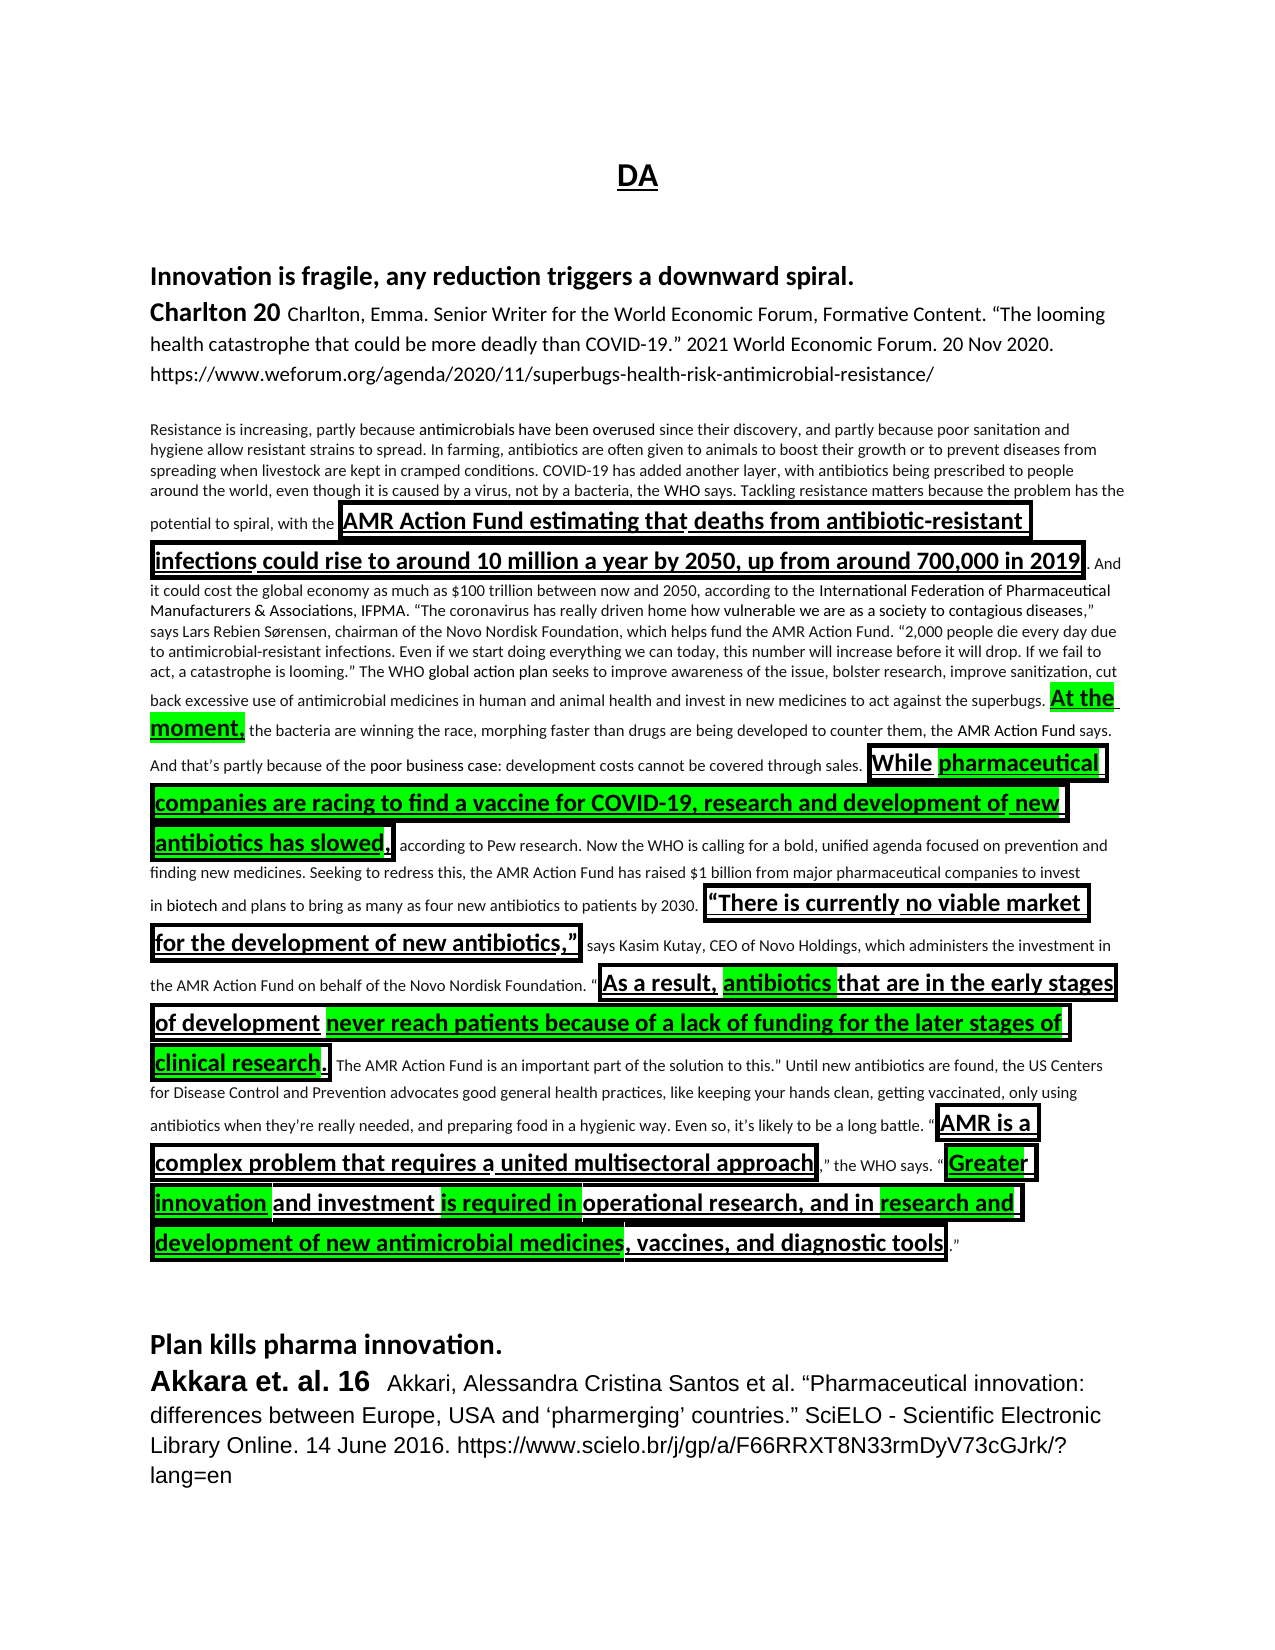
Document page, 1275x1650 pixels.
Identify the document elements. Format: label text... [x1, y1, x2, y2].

subtitle DA [150, 154, 1125, 195]
text Akkara et. al. 16 Akkari, Alessandra Cristina Santos et al. “Pharmaceutical innovation: differences between Europe, USA and ‘pharmerging’ countries.” SciELO - Scientific Electronic Library Online. 14 June 2016. https://www.scielo.br/j/gp/a/F66RRXT8N33rmDyV73cGJrk/?lang=en [150, 1364, 1125, 1488]
text Charlton 20 Charlton, Emma. Senior Writer for the World Economic Forum, Formative Content. “The looming health catastrophe that could be more deadly than COVID-19.” 2021 World Economic Forum. 20 Nov 2020. https://www.weforum.org/agenda/2020/11/superbugs-health-risk-antimicrobial-resistance/ [150, 295, 1125, 386]
text Resistance is increasing, partly because antimicrobials have been overused since their discovery, and partly because poor sanitation and hygiene allow resistant strains to spread. In farming, antibiotics are often given to animals to boost their growth or to prevent diseases from spreading when livestock are kept in cramped conditions. COVID-19 has added another layer, with antibiotics being prescribed to people around the world, even though it is caused by a virus, not by a bacteria, the WHO says. Tackling resistance matters because the problem has the potential to spiral, with the AMR Action Fund estimating that deaths from antibiotic-resistant infections could rise to around 10 million a year by 2050, up from around 700,000 in 2019. And it could cost the global economy as much as $100 trillion between now and 2050, according to the International Federation of Pharmaceutical Manufacturers & Associations, IFPMA. “The coronavirus has really driven home how vulnerable we are as a society to contagious diseases,” says Lars Rebien Sørensen, chairman of the Novo Nordisk Foundation, which helps fund the AMR Action Fund. “2,000 people die every day due to antimicrobial-resistant infections. Even if we start doing everything we can today, this number will increase before it will drop. If we fail to act, a catastrophe is looming.” The WHO global action plan seeks to improve awareness of the issue, bolster research, improve sanitization, cut back excessive use of antimicrobial medicines in human and animal health and invest in new medicines to act against the superbugs. At the moment, the bacteria are winning the race, morphing faster than drugs are being developed to counter them, the AMR Action Fund says. And that’s partly because of the poor business case: development costs cannot be covered through sales. While pharmaceutical companies are racing to find a vaccine for COVID-19, research and development of new antibiotics has slowed, according to Pew research. Now the WHO is calling for a bold, unified agenda focused on prevention and finding new medicines. Seeking to redress this, the AMR Action Fund has raised $1 billion from major pharmaceutical companies to invest in biotech and plans to bring as many as four new antibiotics to patients by 2030. “There is currently no viable market for the development of new antibiotics,” says Kasim Kutay, CEO of Novo Holdings, which administers the investment in the AMR Action Fund on behalf of the Novo Nordisk Foundation. “As a result, antibiotics that are in the early stages of development never reach patients because of a lack of funding for the later stages of clinical research. The AMR Action Fund is an important part of the solution to this.” Until new antibiotics are found, the US Centers for Disease Control and Prevention advocates good general health practices, like keeping your hands clean, getting vaccinated, only using antibiotics when they’re really needed, and preparing food in a hygienic way. Even so, it’s likely to be a long battle. “AMR is a complex problem that requires a united multisectoral approach,” the WHO says. “Greater innovation and investment is required in operational research, and in research and development of new antimicrobial medicines, vaccines, and diagnostic tools.” [150, 419, 1125, 1262]
subtitle Plan kills pharma innovation. [150, 1326, 1125, 1361]
subtitle Innovation is fragile, any reduction triggers a downward spiral. [150, 259, 1125, 292]
